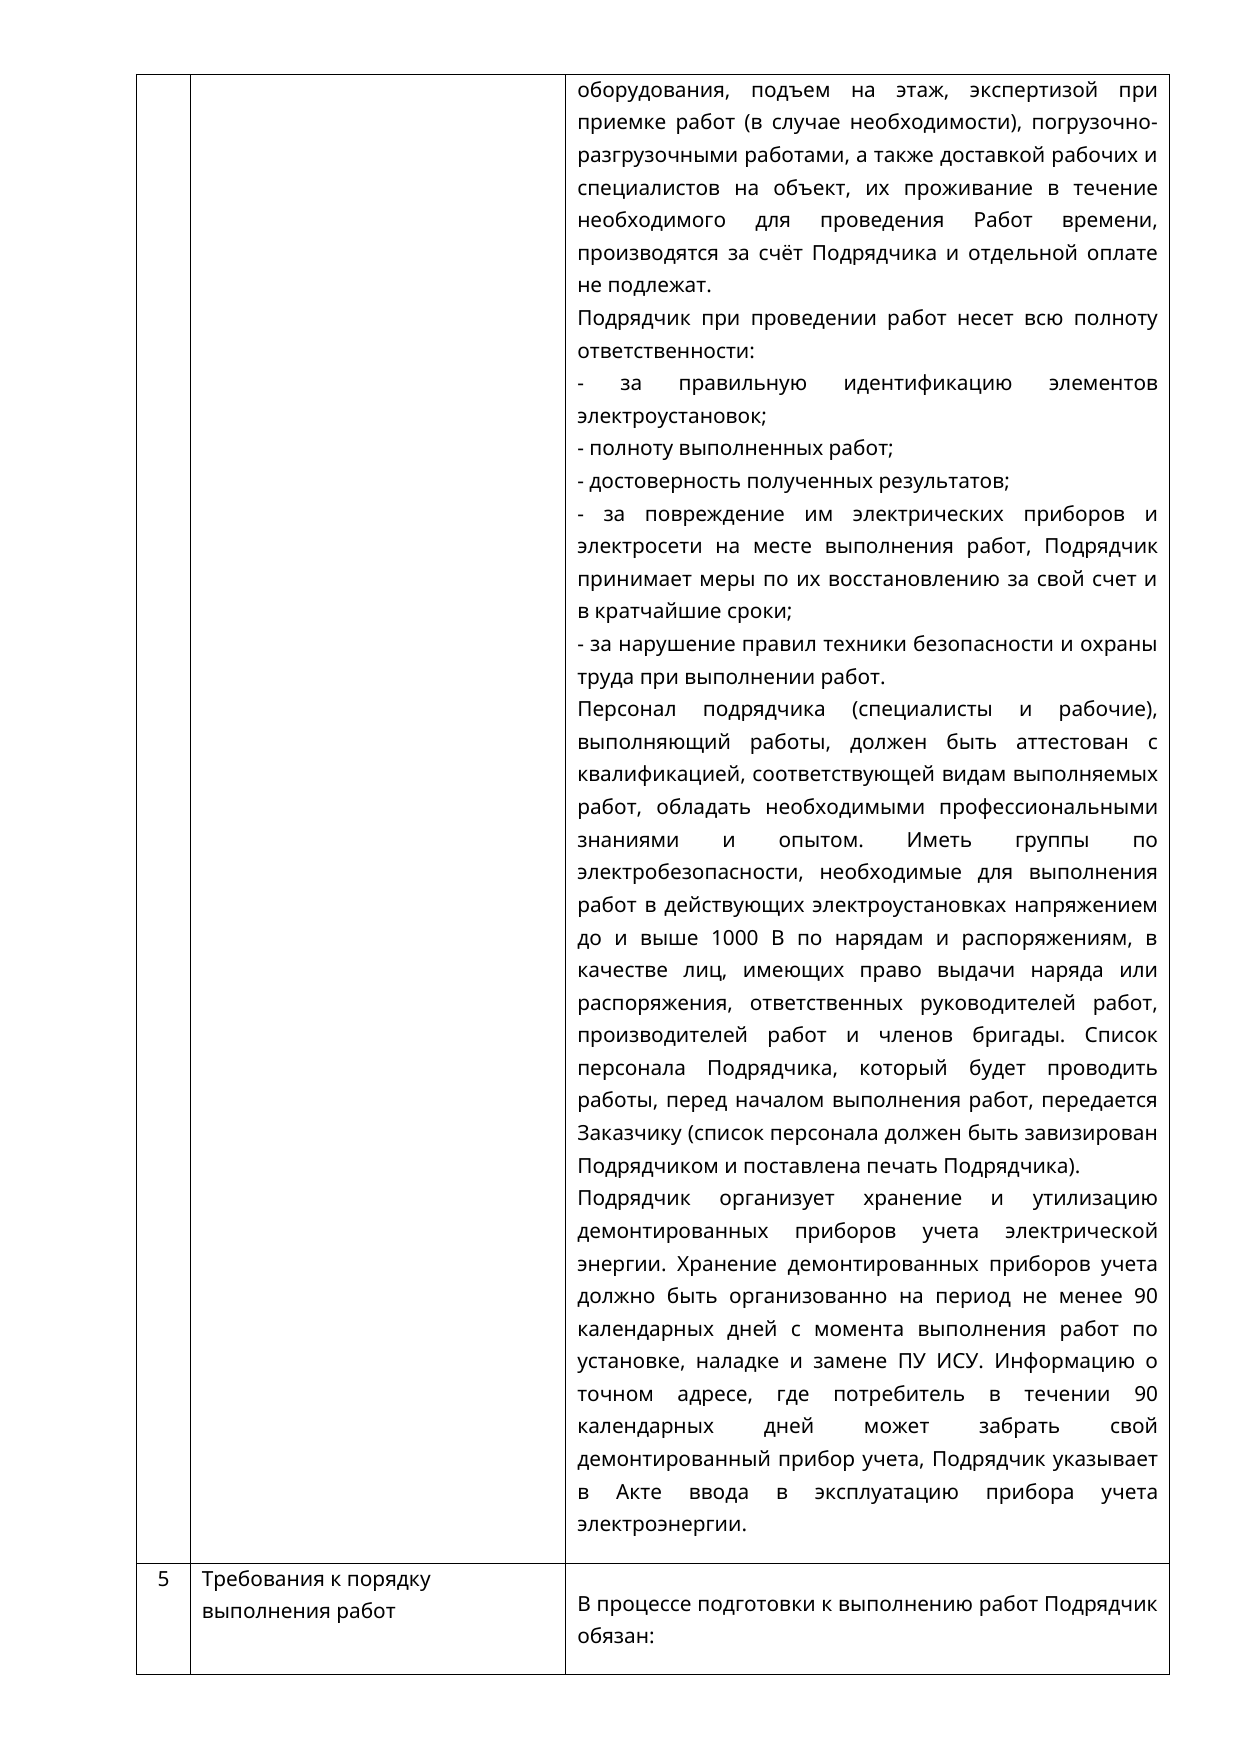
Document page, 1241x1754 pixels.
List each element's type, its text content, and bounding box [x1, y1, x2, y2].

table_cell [566, 75, 1169, 1563]
table_cell 4 [137, 75, 190, 1563]
table_cell 5 [137, 1564, 190, 1674]
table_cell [191, 1564, 565, 1674]
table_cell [191, 75, 565, 1563]
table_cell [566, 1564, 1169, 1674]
